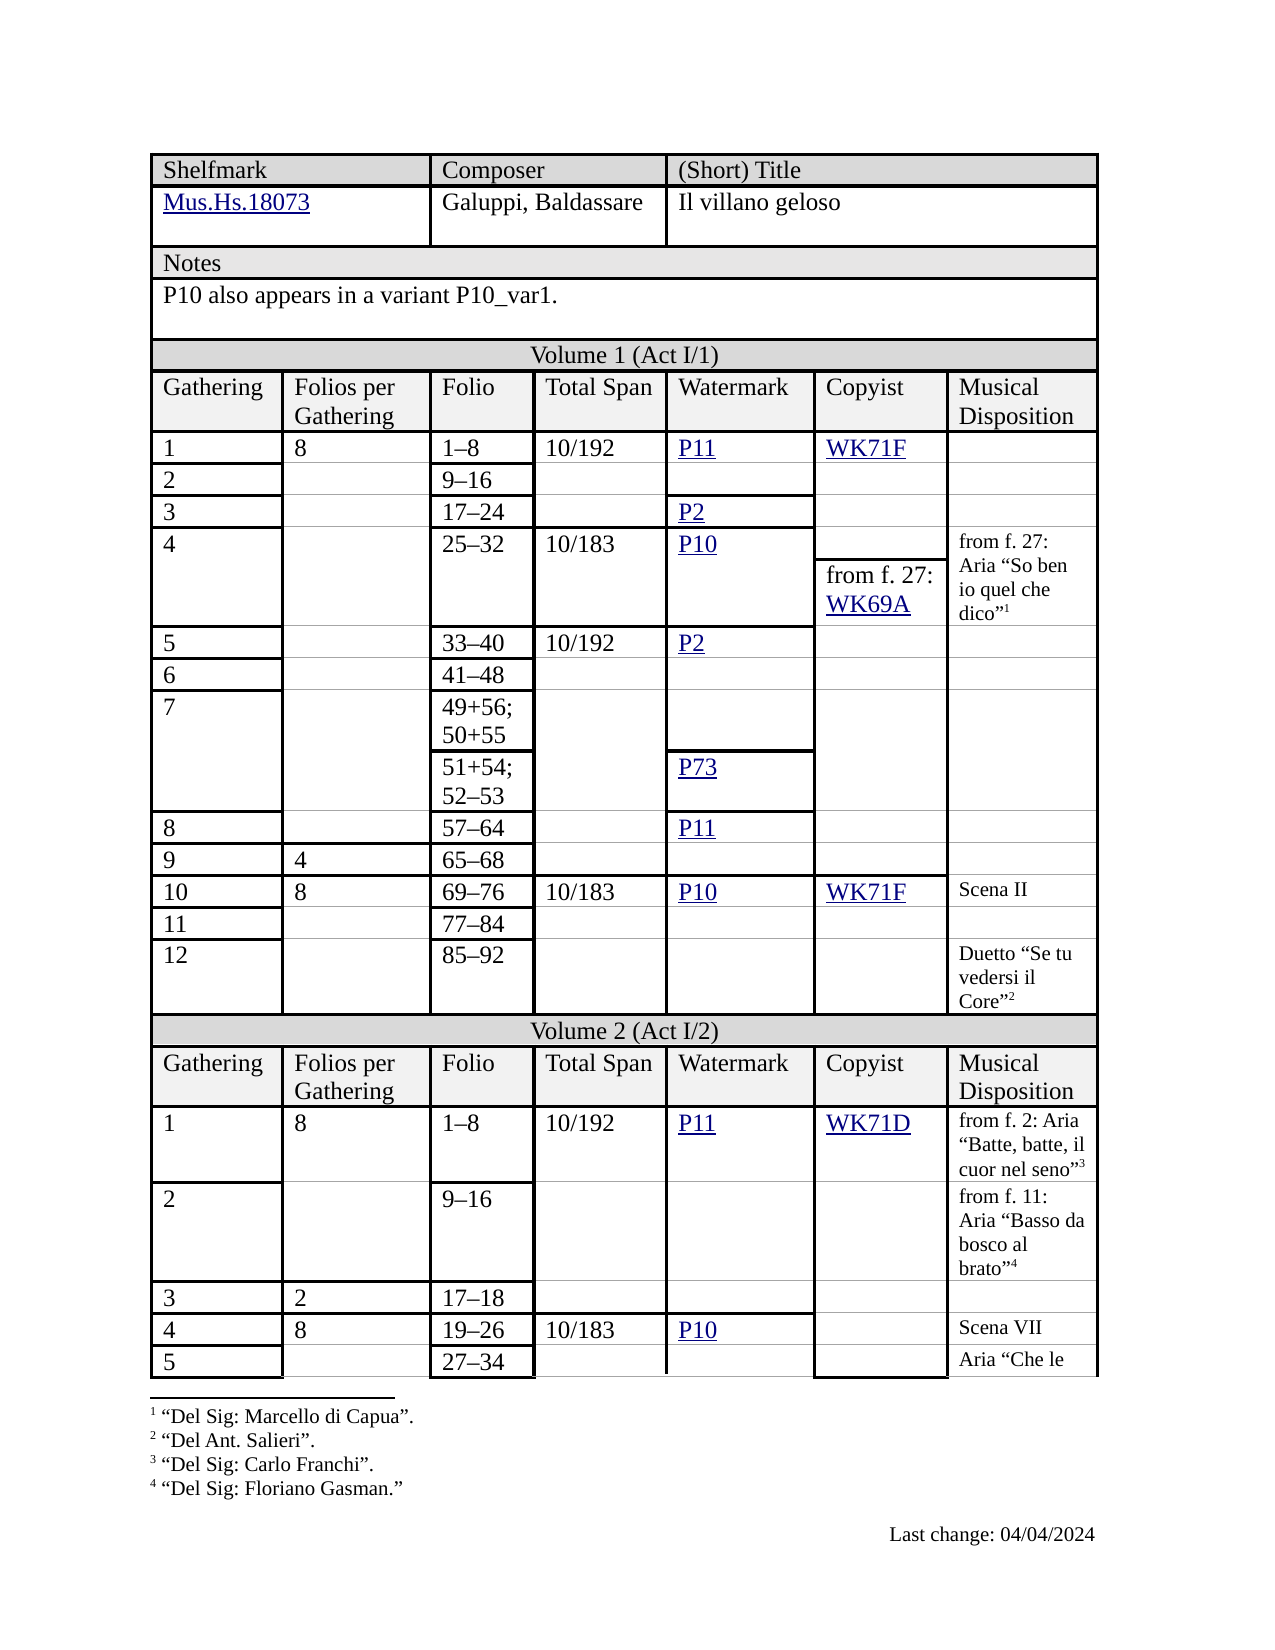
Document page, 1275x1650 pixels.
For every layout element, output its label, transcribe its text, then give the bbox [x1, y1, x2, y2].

table_cell [667, 1345, 813, 1376]
table_cell 8 [284, 1315, 429, 1344]
table_cell Folios per Gathering [284, 1048, 429, 1105]
table_cell [816, 690, 946, 810]
table_cell Watermark [668, 1048, 813, 1105]
table_cell from f. 27: WK69A [816, 561, 946, 625]
table_cell Copyist [816, 373, 946, 430]
table_cell 3 [153, 497, 281, 526]
table_cell [816, 1182, 946, 1280]
table_cell Musical Disposition [949, 373, 1096, 430]
table_cell [668, 658, 813, 689]
table_cell Scena VII [949, 1313, 1096, 1344]
table_cell [536, 1345, 667, 1376]
table_cell 10/183 [536, 1315, 665, 1344]
table_cell [536, 658, 665, 689]
table_cell [816, 843, 946, 874]
table_cell 9 [153, 845, 281, 874]
table_cell [816, 1281, 946, 1312]
table_cell 41–48 [432, 660, 532, 689]
table_cell [284, 527, 429, 625]
table_cell [284, 495, 429, 526]
table_cell Folio [432, 373, 532, 430]
table_cell [816, 907, 946, 937]
table_cell [284, 626, 429, 657]
table_cell [949, 626, 1096, 657]
table_cell [816, 463, 946, 494]
table_cell [284, 658, 429, 689]
table_cell [284, 939, 429, 1013]
table_cell P11 [668, 433, 813, 462]
table_cell 3 [153, 1283, 281, 1312]
table_cell 4 [153, 1315, 281, 1344]
table_cell 1–8 [432, 433, 532, 462]
table_cell WK71F [816, 433, 946, 462]
table_cell 5 [153, 1347, 281, 1376]
table_cell 2 [153, 1184, 281, 1280]
table_cell P73 [668, 753, 813, 810]
table_cell [816, 811, 946, 842]
table_cell 10 [153, 877, 281, 906]
table_cell 17–24 [432, 497, 532, 526]
table_cell [668, 690, 813, 749]
table_cell 8 [153, 813, 281, 842]
table_cell [668, 1281, 813, 1312]
table_cell 10/192 [536, 1108, 665, 1181]
table_cell [949, 433, 1096, 462]
table_cell 9–16 [432, 1184, 532, 1280]
table_cell 4 [153, 529, 281, 625]
table_cell [284, 1345, 429, 1376]
table_cell 1 [153, 433, 281, 462]
table_cell 33–40 [432, 628, 532, 657]
table_cell P10 [668, 1315, 813, 1344]
table_cell [668, 1182, 813, 1280]
table_cell 57–64 [432, 813, 532, 842]
table_cell WK71D [816, 1108, 946, 1181]
table_cell [536, 1281, 665, 1312]
table_cell [536, 495, 665, 526]
table_cell 69–76 [432, 877, 532, 906]
table_cell [816, 1345, 946, 1376]
table_cell Aria “Che le manca” [949, 1345, 1096, 1376]
table_cell P11 [668, 813, 813, 842]
table_cell [284, 811, 429, 842]
table_cell 65–68 [432, 845, 532, 874]
table_cell 10/192 [536, 628, 665, 657]
table_cell [816, 527, 946, 557]
table_cell 85–92 [432, 941, 532, 1013]
table_cell [816, 939, 946, 1013]
table_cell Duetto “Se tu vedersi il Core” [949, 939, 1096, 1013]
table_cell 8 [284, 433, 429, 462]
table_cell [536, 1182, 665, 1280]
table_cell 12 [153, 941, 281, 1013]
table_cell WK71F [816, 877, 946, 906]
table_cell Volume 2 (Act I/2) [153, 1016, 1096, 1044]
table_cell P10 [668, 877, 813, 906]
table_cell Folios per Gathering [284, 373, 429, 430]
table_cell [284, 1182, 429, 1280]
table_cell from f. 2: Aria “Batte, batte, il cuor nel seno” [949, 1108, 1096, 1181]
table_cell [949, 658, 1096, 689]
table_cell 49+56; 50+55 [432, 692, 532, 749]
table_cell Mus.Hs.18073 [153, 188, 429, 245]
table_cell 11 [153, 909, 281, 937]
table_cell 9–16 [432, 465, 532, 494]
table_cell 51+54; 52–53 [432, 753, 532, 810]
table_cell [949, 690, 1096, 810]
table_cell P11 [668, 1108, 813, 1181]
table_cell Gathering [153, 373, 281, 430]
table_cell [816, 626, 946, 657]
table_cell P10 [668, 529, 813, 625]
table_cell [536, 690, 665, 810]
table_cell [668, 843, 813, 874]
table_cell [949, 1281, 1096, 1312]
table_cell Musical Disposition [949, 1048, 1096, 1105]
table_cell [949, 907, 1096, 937]
table_cell 5 [153, 628, 281, 657]
table_cell 19–26 [432, 1315, 532, 1344]
table_cell 8 [284, 1108, 429, 1181]
table_cell [668, 907, 813, 937]
table_cell Total Span [536, 1048, 665, 1105]
table_cell 2 [153, 465, 281, 494]
table_cell Folio [432, 1048, 532, 1105]
table_cell [536, 843, 665, 874]
table_cell 1–8 [432, 1108, 532, 1181]
table_cell Galuppi, Baldassare [432, 188, 665, 245]
table_cell Volume 1 (Act I/1) [153, 341, 1096, 369]
table_cell [536, 907, 665, 937]
table_cell [816, 1313, 946, 1344]
table_cell [949, 811, 1096, 842]
table_cell 1 [153, 1108, 281, 1181]
table_cell 25–32 [432, 529, 532, 625]
table_cell [536, 463, 665, 494]
table_header Composer [432, 156, 665, 184]
table_cell 2 [284, 1283, 429, 1312]
table_cell [668, 463, 813, 494]
table_cell from f. 27: Aria “So ben io quel che dico” [949, 527, 1096, 625]
table_cell 6 [153, 660, 281, 689]
table_cell 17–18 [432, 1283, 532, 1312]
table_cell Il villano geloso [668, 188, 1096, 245]
table_cell [949, 495, 1096, 526]
table_cell 10/192 [536, 433, 665, 462]
table_cell [668, 939, 813, 1013]
table_cell [284, 690, 429, 810]
table_cell Notes [153, 248, 1096, 277]
table_cell 10/183 [536, 529, 665, 625]
table_cell P10 also appears in a variant P10_var1. [153, 280, 1096, 337]
table_cell [816, 495, 946, 526]
table_cell [536, 939, 665, 1013]
table_cell Scena II [949, 875, 1096, 906]
table_cell P2 [668, 628, 813, 657]
table_cell 77–84 [432, 909, 532, 937]
table_cell 4 [284, 845, 429, 874]
table_cell from f. 11: Aria “Basso da bosco al brato” [949, 1182, 1096, 1280]
table_cell Gathering [153, 1048, 281, 1105]
table_cell Total Span [536, 373, 665, 430]
table_cell 27–34 [432, 1347, 532, 1376]
table_cell [284, 463, 429, 494]
table_cell [949, 843, 1096, 874]
table_cell 7 [153, 692, 281, 810]
table_cell [536, 811, 665, 842]
table_cell 10/183 [536, 877, 665, 906]
table_cell [949, 463, 1096, 494]
table_header Shelfmark [153, 156, 429, 184]
table_cell [284, 907, 429, 937]
table_header (Short) Title [668, 156, 1096, 184]
table_cell Watermark [668, 373, 813, 430]
table_cell P2 [668, 497, 813, 526]
table_cell Copyist [816, 1048, 946, 1105]
table_cell 8 [284, 877, 429, 906]
table_cell [816, 658, 946, 689]
